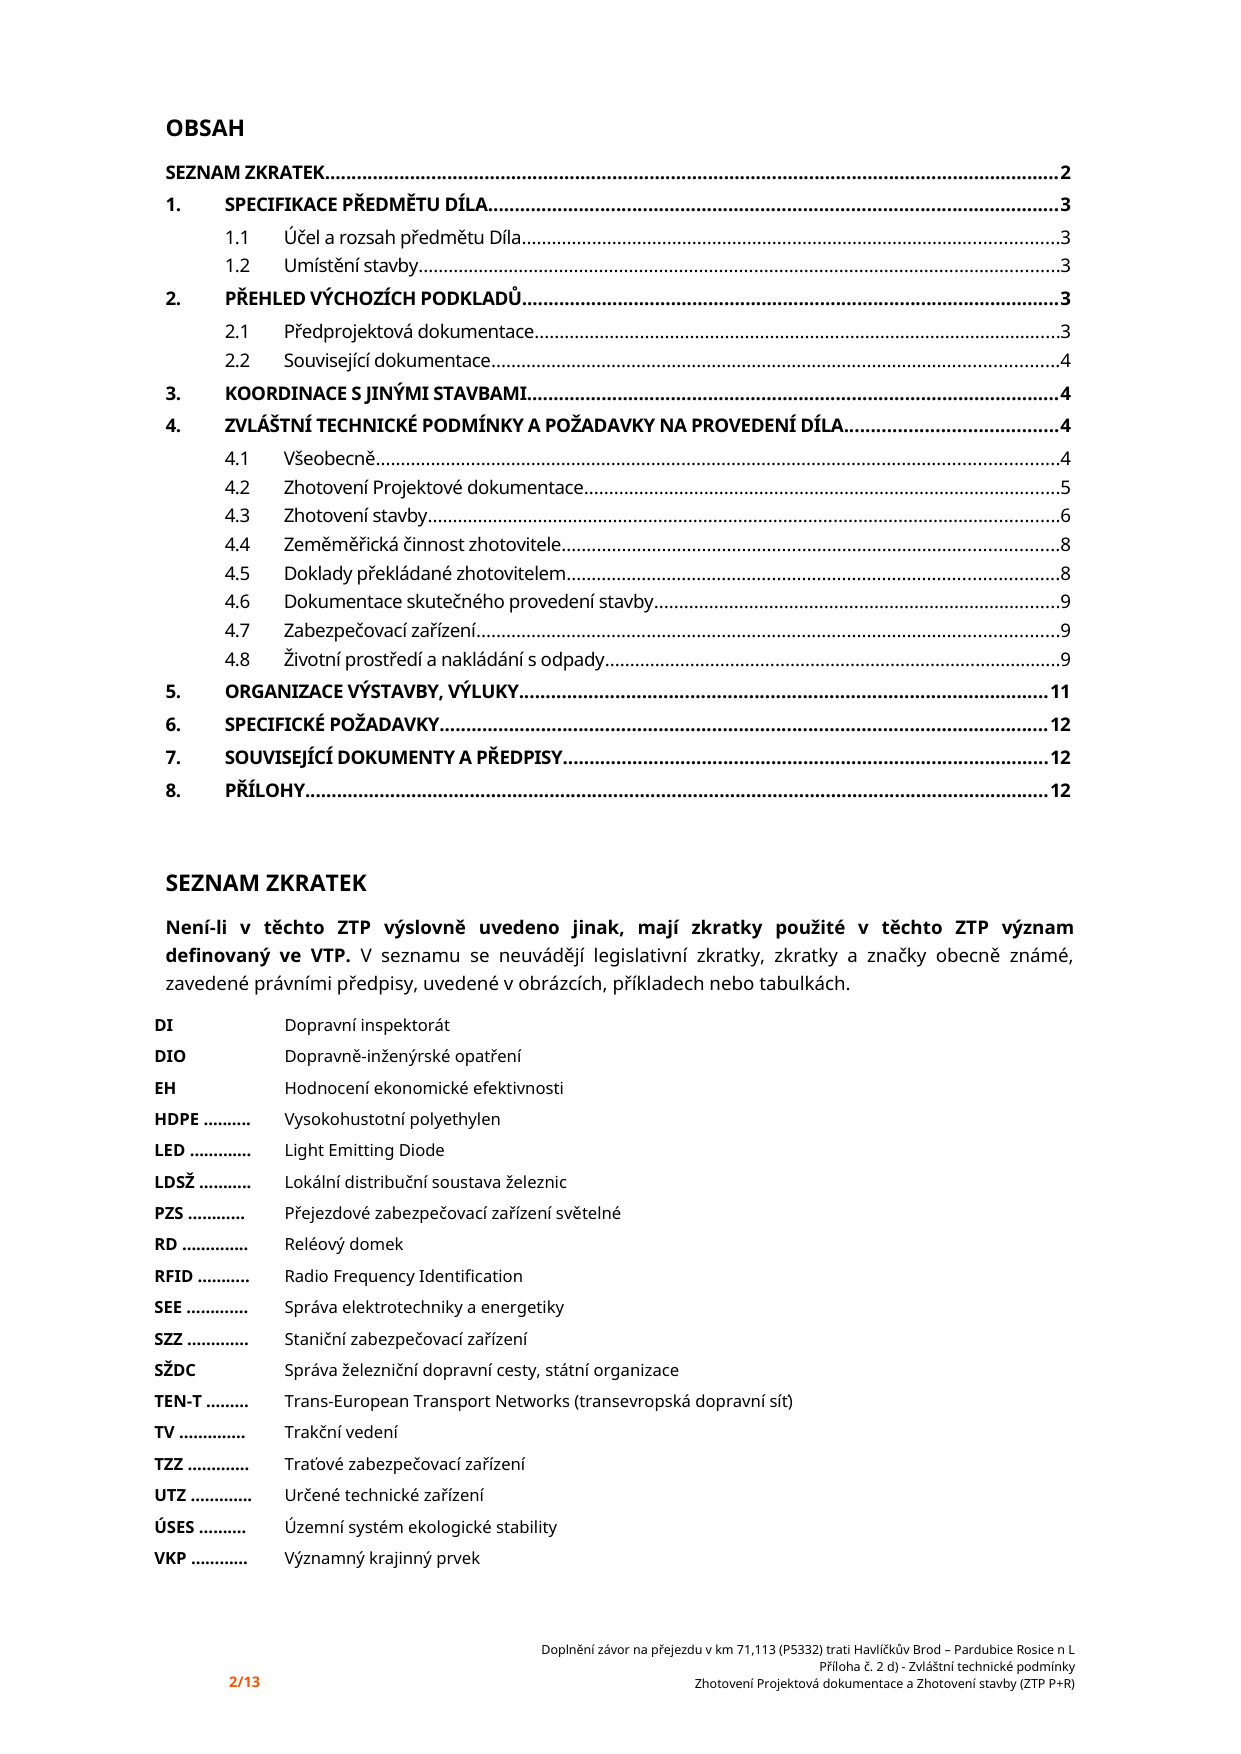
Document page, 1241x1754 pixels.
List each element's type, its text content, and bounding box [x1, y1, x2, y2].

table_cell Radio Frequency Identification [284, 1261, 1061, 1293]
text 4.3 Zhotovení stavby 6 [224, 503, 1075, 528]
text Není-li v těchto ZTP výslovně uvedeno jinak, mají zkratky použité v těchto ZTP význam definovaný ve VTP. V seznamu se neuvádějí legislativní zkratky, zkratky a značky obecně známé, zavedené právními předpisy, uvedené v obrázcích, příkladech nebo tabulkách. [165, 914, 1075, 996]
table_cell TV ………….. [154, 1418, 284, 1449]
table_cell Trakční vedení [284, 1418, 1061, 1449]
table_cell Významný krajinný prvek [284, 1544, 1061, 1575]
table_cell Správa železniční dopravní cesty, státní organizace [284, 1356, 1061, 1387]
table_cell RD ………….. [154, 1230, 284, 1261]
table_cell RFID ……….. [154, 1261, 284, 1293]
table_cell Light Emitting Diode [284, 1136, 1061, 1167]
text 3. KOORDINACE S JINÝMI STAVBAMI 4 [165, 380, 1045, 405]
text 8. PŘÍLOHY 12 [165, 777, 1045, 803]
text 2.2 Související dokumentace 4 [224, 347, 1075, 372]
text SEZNAM ZKRATEK [165, 867, 1075, 898]
table_cell TEN-T ……… [154, 1387, 284, 1418]
table_cell HDPE ..…….. [154, 1105, 284, 1136]
text 2. PŘEHLED VÝCHOZÍCH PODKLADŮ 3 [165, 286, 1045, 311]
text 4.1 Všeobecně 4 [224, 445, 1075, 471]
table_cell Traťové zabezpečovací zařízení [284, 1450, 1061, 1481]
text 4.4 Zeměměřická činnost zhotovitele 8 [224, 531, 1075, 557]
table_cell Správa elektrotechniky a energetiky [284, 1293, 1061, 1324]
table_header Dopravní inspektorát [284, 1011, 1061, 1042]
text 4.8 Životní prostředí a nakládání s odpady 9 [224, 646, 1075, 671]
text 2.1 Předprojektová dokumentace 3 [224, 318, 1075, 344]
table_cell Reléový domek [284, 1230, 1061, 1261]
text 4. ZVLÁŠTNÍ TECHNICKÉ PODMÍNKY A POŽADAVKY NA PROVEDENÍ DÍLA 4 [165, 413, 1045, 438]
table_cell TZZ …………. [154, 1450, 284, 1481]
table_cell Vysokohustotní polyethylen [284, 1105, 1061, 1136]
text 7. SOUVISEJÍCÍ DOKUMENTY A PŘEDPISY 12 [165, 744, 1045, 770]
text 1. SPECIFIKACE PŘEDMĚTU DÍLA 3 [165, 191, 1045, 217]
table_cell LED …………. [154, 1136, 284, 1167]
text 4.6 Dokumentace skutečného provedení stavby 9 [224, 589, 1075, 614]
text SEZNAM ZKRATEK 2 [165, 159, 1045, 184]
table_cell SŽDC [154, 1356, 284, 1387]
table_cell SZZ …………. [154, 1324, 284, 1356]
table_cell Dopravně-inženýrské opatření [284, 1042, 1061, 1073]
table_cell PZS ………… [154, 1199, 284, 1230]
table_cell ÚSES ………. [154, 1512, 284, 1544]
text 1.2 Umístění stavby 3 [224, 253, 1075, 278]
text 4.5 Doklady překládané zhotovitelem 8 [224, 560, 1075, 586]
table_cell Lokální distribuční soustava železnic [284, 1168, 1061, 1199]
table_cell Územní systém ekologické stability [284, 1512, 1061, 1544]
text 4.7 Zabezpečovací zařízení 9 [224, 617, 1075, 643]
table_cell UTZ …………. [154, 1481, 284, 1512]
table_cell Staniční zabezpečovací zařízení [284, 1324, 1061, 1356]
table_cell VKP ………… [154, 1544, 284, 1575]
text Obsah [165, 112, 1075, 143]
table_cell EH [154, 1073, 284, 1105]
table_cell Trans-European Transport Networks (transevropská dopravní síť) [284, 1387, 1061, 1418]
text 6. SPECIFICKÉ POŽADAVKY 12 [165, 712, 1045, 737]
text 4.2 Zhotovení Projektové dokumentace 5 [224, 474, 1075, 499]
text 5. ORGANIZACE VÝSTAVBY, VÝLUKY 11 [165, 679, 1045, 704]
table_header DI [154, 1011, 284, 1042]
table_cell LDSŽ ……….. [154, 1168, 284, 1199]
table_cell Přejezdové zabezpečovací zařízení světelné [284, 1199, 1061, 1230]
table_cell Hodnocení ekonomické efektivnosti [284, 1073, 1061, 1105]
table_cell DIO [154, 1042, 284, 1073]
table_cell SEE …………. [154, 1293, 284, 1324]
table_cell Určené technické zařízení [284, 1481, 1061, 1512]
text 1.1 Účel a rozsah předmětu Díla 3 [224, 224, 1075, 249]
